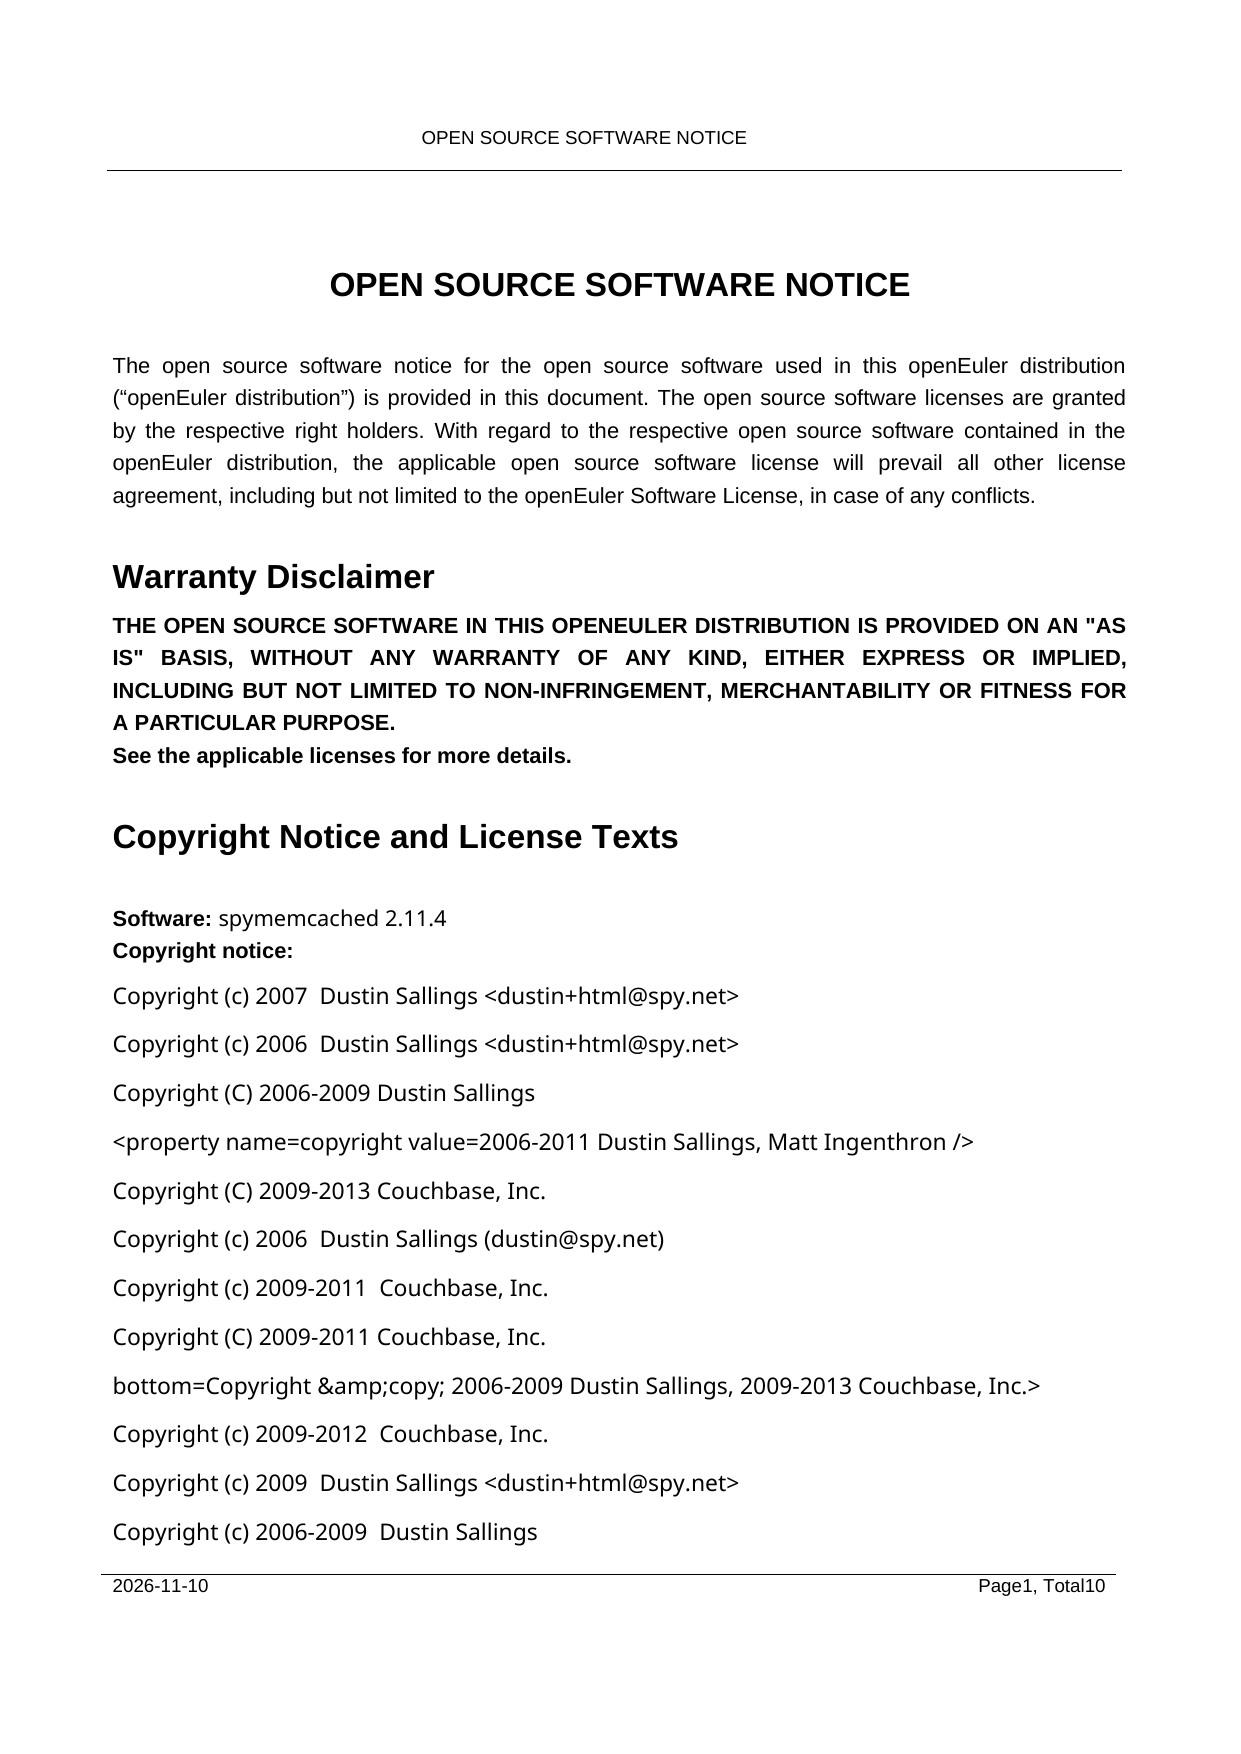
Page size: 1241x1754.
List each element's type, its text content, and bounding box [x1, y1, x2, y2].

text THE OPEN SOURCE SOFTWARE IN THIS OPENEULER DISTRIBUTION IS PROVIDED ON AN "AS IS" BASIS, WITHOUT ANY WARRANTY OF ANY KIND, EITHER EXPRESS OR IMPLIED, INCLUDING BUT NOT LIMITED TO NON-INFRINGEMENT, MERCHANTABILITY OR FITNESS FOR A PARTICULAR PURPOSE. See the applicable licenses for more details. [112, 609, 1128, 771]
text Copyright Notice and License Texts [112, 804, 1128, 869]
text Software: spymemcached 2.11.4 [112, 901, 1128, 934]
text Copyright notice: [112, 934, 1128, 966]
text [112, 979, 1128, 1548]
text OPEN SOURCE SOFTWARE NOTICE [112, 251, 1128, 316]
text Warranty Disclaimer [112, 544, 1128, 609]
text The open source software notice for the open source software used in this openEuler distribution (“openEuler distribution”) is provided in this document. The open source software licenses are granted by the respective right holders. With regard to the respective open source software contained in the openEuler distribution, the applicable open source software license will prevail all other license agreement, including but not limited to the openEuler Software License, in case of any conflicts. [112, 349, 1128, 511]
